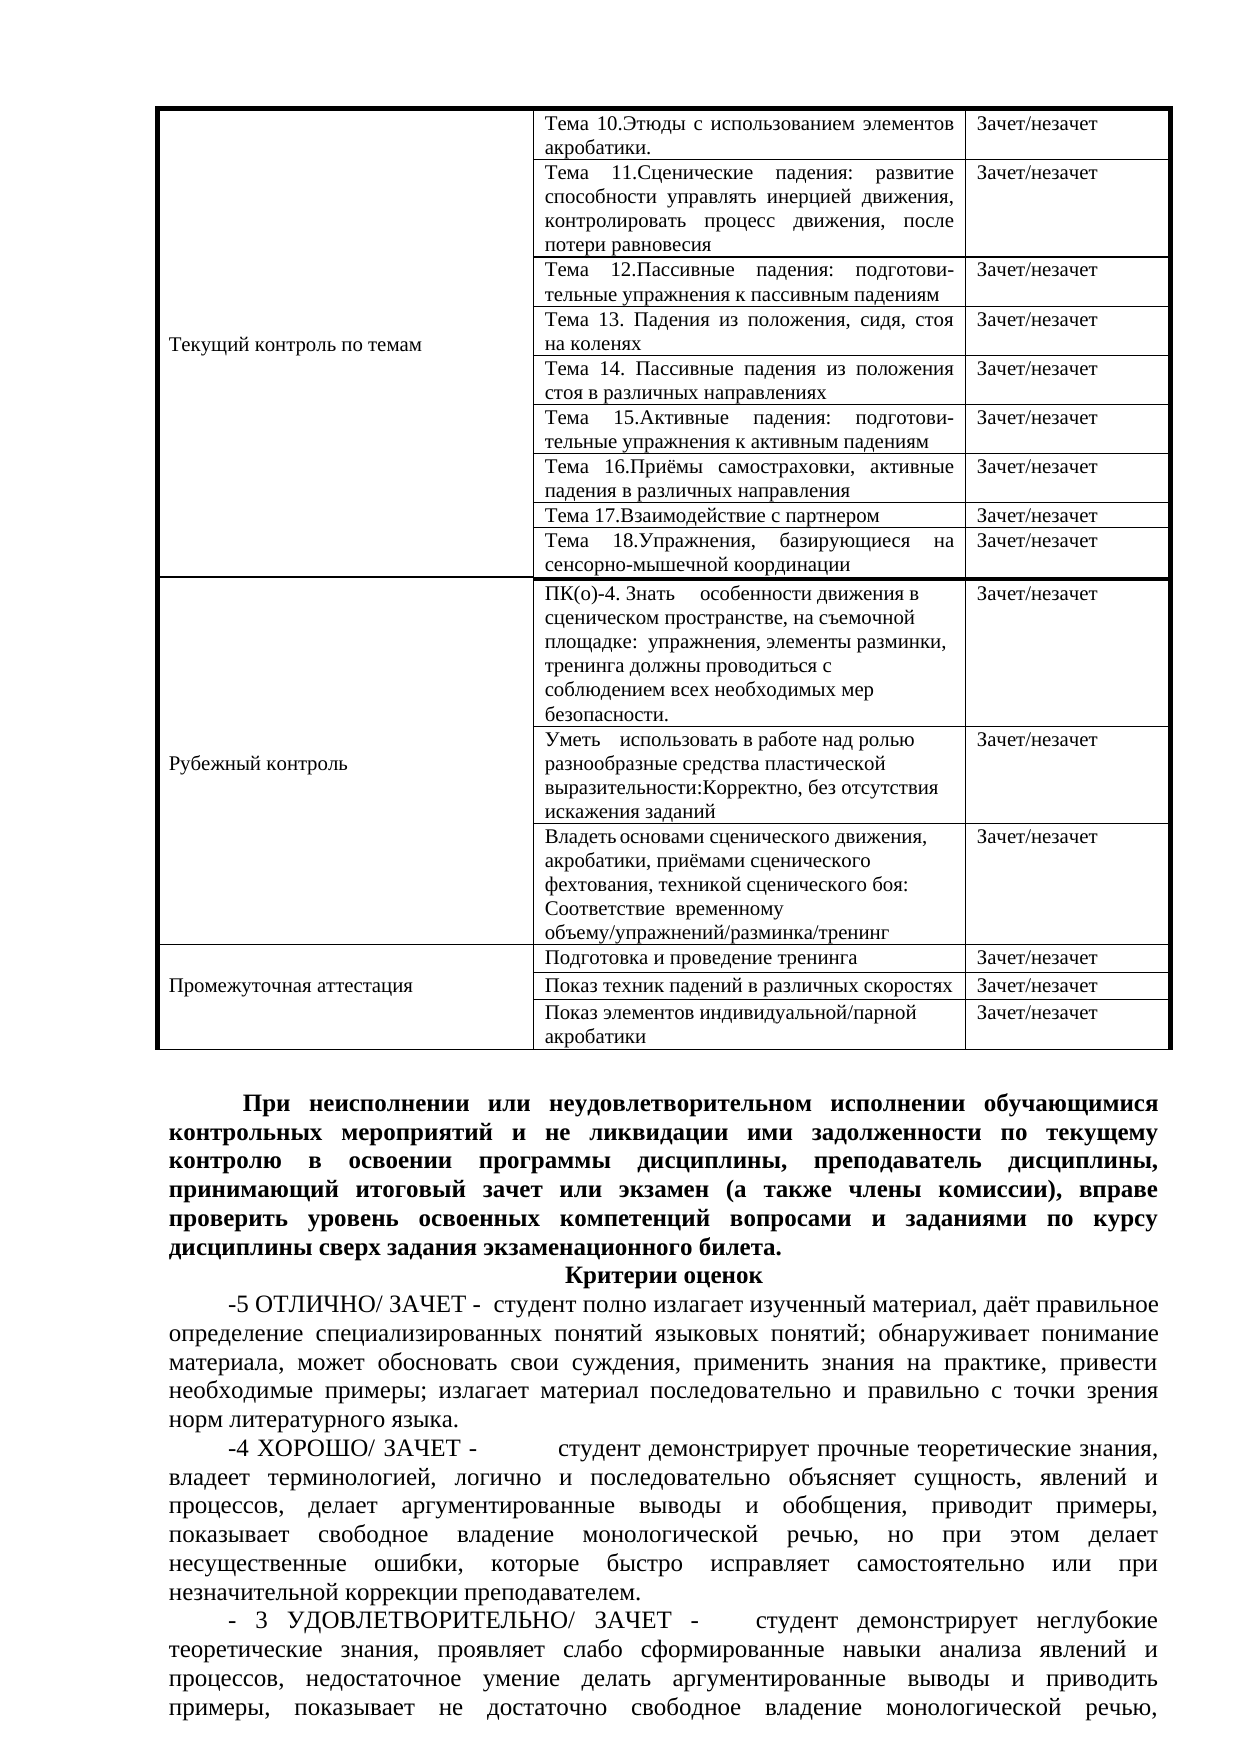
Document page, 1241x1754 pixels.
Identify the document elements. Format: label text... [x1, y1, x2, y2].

table_cell Подготовка и проведение тренинга [534, 945, 965, 972]
table_cell Тема 12.Пассивные падения: подготови-тельные упражнения к пассивным падениям [534, 258, 965, 306]
table_cell Зачет/незачет [966, 503, 1168, 527]
table_cell Тема 14. Пассивные падения из положения стоя в различных направлениях [534, 356, 965, 404]
table_cell Зачет/незачет [966, 111, 1168, 159]
table_cell Тема 13. Падения из положения, сидя, стоя на коленях [534, 307, 965, 355]
table_cell Рубежный контроль [160, 578, 533, 944]
table_cell Зачет/незачет [966, 356, 1168, 404]
table_cell Тема 15.Активные падения: подготови-тельные упражнения к активным падениям [534, 405, 965, 453]
table_cell Показ техник падений в различных скоростях [534, 973, 965, 999]
text -4 ХОРОШО/ ЗАЧЕТ - студент демонстрирует прочные теоретические знания, владеет терминологией, логично и последовательно объясняет сущность, явлений и процессов, делает аргументированные выводы и обобщения, приводит примеры, показывает свободное владение монологической речью, но при этом делает несущественные ошибки, которые быстро исправляет самостоятельно или при незначительной коррекции преподавателем. [169, 1433, 1159, 1605]
text Критерии оценок [169, 1260, 1159, 1289]
table_cell Тема 16.Приёмы самостраховки, активные падения в различных направления [534, 454, 965, 502]
table_cell Зачет/незачет [966, 258, 1168, 306]
table_cell Тема 18.Упражнения, базирующиеся на сенсорно-мышечной координации [534, 528, 965, 576]
table_cell Промежуточная аттестация [160, 945, 533, 1048]
table_cell Зачет/незачет [966, 1000, 1168, 1048]
table_cell Зачет/незачет [966, 307, 1168, 355]
table_cell Зачет/незачет [966, 945, 1168, 972]
table_cell Зачет/незачет [966, 528, 1168, 576]
table_cell Зачет/незачет [966, 973, 1168, 999]
table_cell Показ элементов индивидуальной/парной акробатики [534, 1000, 965, 1048]
table_cell Зачет/незачет [966, 454, 1168, 502]
table_cell Тема 17.Взаимодействие с партнером [534, 503, 965, 527]
table_cell ПК(о)-4. Знать особенности движения в сценическом пространстве, на съемочной площадке: упражнения, элементы разминки, тренинга должны проводиться с соблюдением всех необходимых мер безопасности. [534, 581, 965, 726]
table_cell Зачет/незачет [966, 581, 1168, 726]
table_cell Тема 11.Сценические падения: развитие способности управлять инерцией движения, контролировать процесс движения, после потери равновесия [534, 160, 965, 256]
text При неисполнении или неудовлетворительном исполнении обучающимися контрольных мероприятий и не ликвидации ими задолженности по текущему контролю в освоении программы дисциплины, преподаватель дисциплины, принимающий итоговый зачет или экзамен (а также члены комиссии), вправе проверить уровень освоенных компетенций вопросами и заданиями по курсу дисциплины сверх задания экзаменационного билета. [169, 1088, 1159, 1260]
text -5 ОТЛИЧНО/ ЗАЧЕТ - студент полно излагает изученный материал, даёт правильное определение специализированных понятий языковых понятий; обнаруживает понимание материала, может обосновать свои суждения, применить знания на практике, привести необходимые примеры; излагает материал последовательно и правильно с точки зрения норм литературного языка. [169, 1289, 1159, 1433]
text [169, 1605, 1159, 1720]
table_cell Зачет/незачет [966, 405, 1168, 453]
table_cell Зачет/незачет [966, 727, 1168, 823]
table_cell Зачет/незачет [966, 824, 1168, 944]
table_cell Уметь использовать в работе над ролью разнообразные средства пластической выразительности:Корректно, без отсутствия искажения заданий [534, 727, 965, 823]
table_cell Зачет/незачет [966, 160, 1168, 256]
table_cell Текущий контроль по темам [160, 111, 533, 576]
table_cell Тема 10.Этюды с использованием элементов акробатики. [534, 111, 965, 159]
table_cell Владеть основами сценического движения, акробатики, приёмами сценического фехтования, техникой сценического боя: Соответствие временному объему/упражнений/разминка/тренинг [534, 824, 965, 944]
